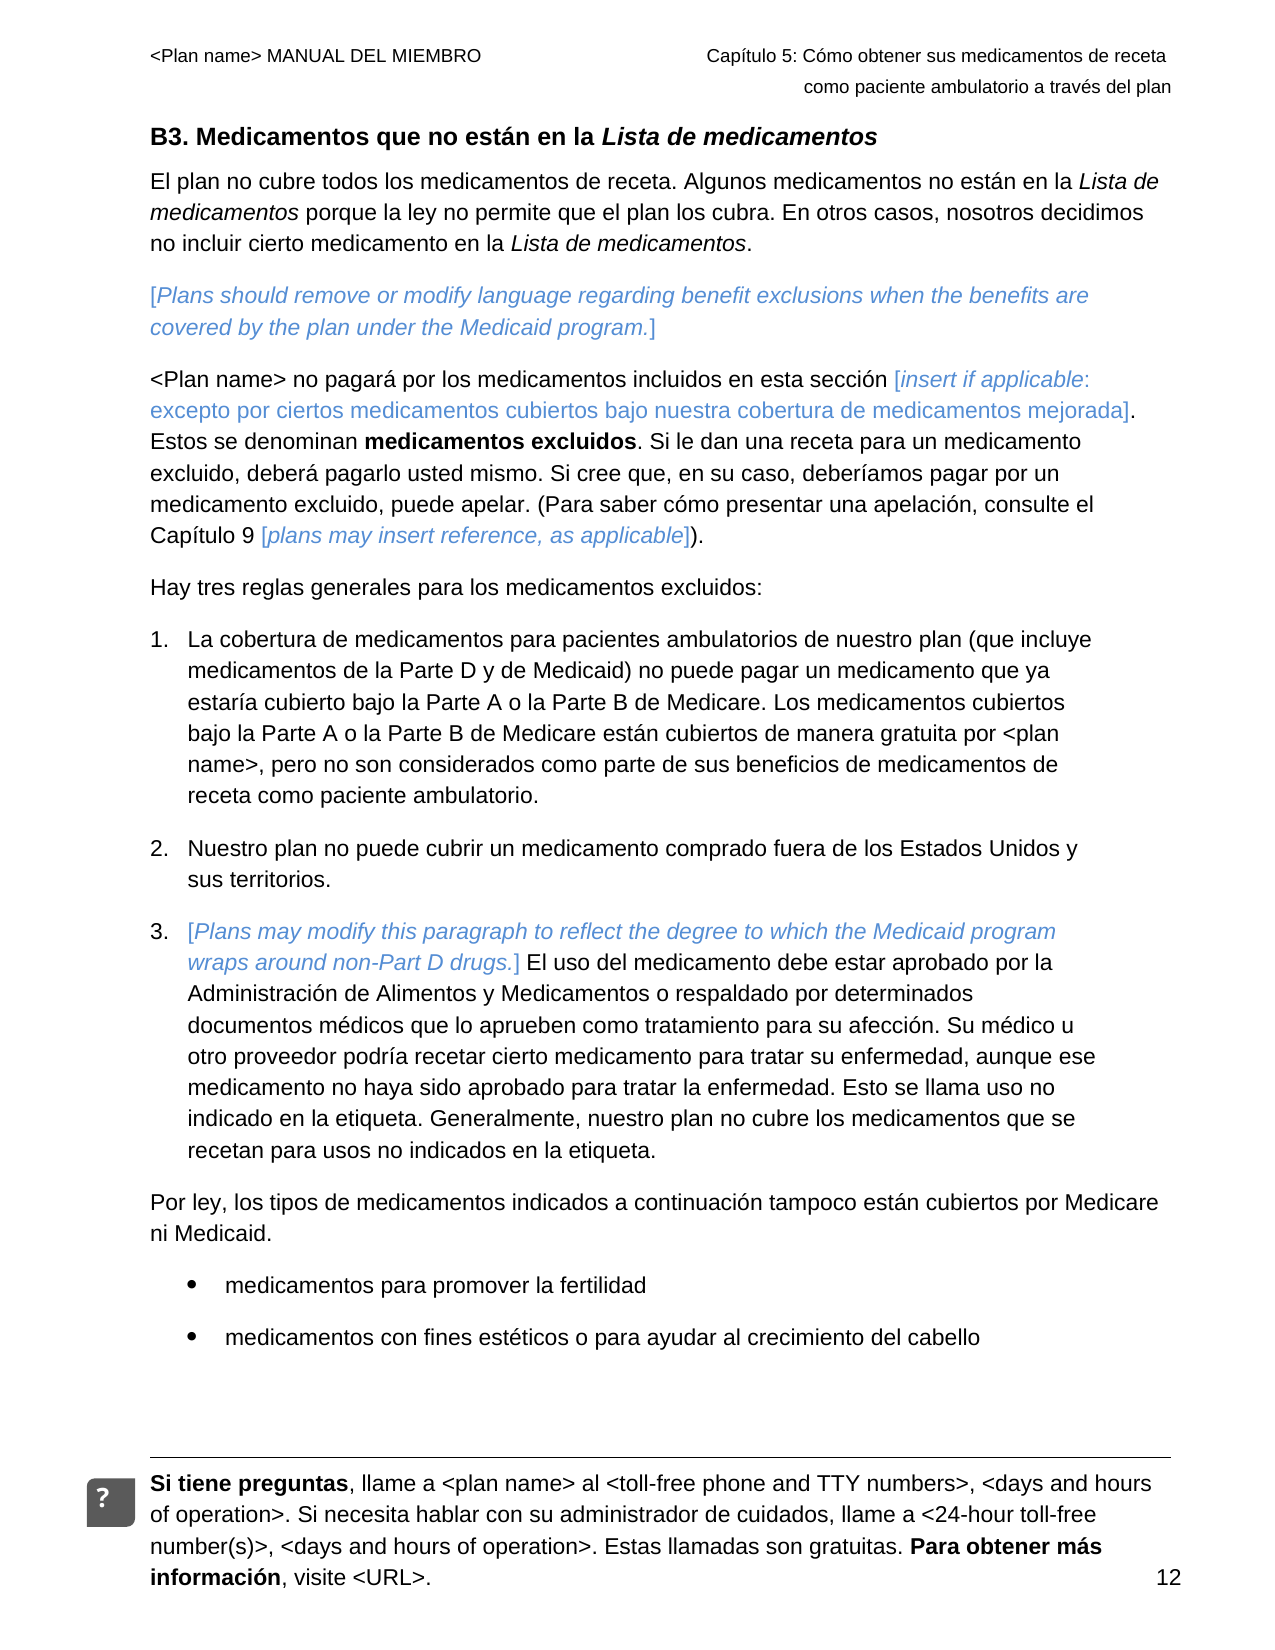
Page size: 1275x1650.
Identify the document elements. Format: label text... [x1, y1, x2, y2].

text Por ley, los tipos de medicamentos indicados a continuación tampoco están cubiertos por Medicare ni Medicaid. [150, 1185, 1171, 1248]
list La cobertura de medicamentos para pacientes ambulatorios de nuestro plan (que incluye medicamentos de la Parte D y de Medicaid) no puede pagar un medicamento que ya estaría cubierto bajo la Parte A o la Parte B de Medicare. Los medicamentos cubiertos bajo la Parte A o la Parte B de Medicare están cubiertos de manera gratuita por <plan name>, pero no son considerados como parte de sus beneficios de medicamentos de receta como paciente ambulatorio. [150, 623, 1096, 810]
text Hay tres reglas generales para los medicamentos excluidos: [150, 571, 1171, 602]
text El plan no cubre todos los medicamentos de receta. Algunos medicamentos no están en la Lista de medicamentos porque la ley no permite que el plan los cubra. En otros casos, nosotros decidimos no incluir cierto medicamento en la Lista de medicamentos. [150, 164, 1171, 258]
text <Plan name> no pagará por los medicamentos incluidos en esta sección [insert if applicable: excepto por ciertos medicamentos cubiertos bajo nuestra cobertura de medicamentos mejorada]. Estos se denominan medicamentos excluidos. Si le dan una receta para un medicamento excluido, deberá pagarlo usted mismo. Si cree que, en su caso, deberíamos pagar por un medicamento excluido, puede apelar. (Para saber cómo presentar una apelación, consulte el Capítulo 9 [plans may insert reference, as applicable]). [150, 362, 1171, 550]
list medicamentos con fines estéticos o para ayudar al crecimiento del cabello [187, 1321, 1096, 1352]
list [Plans may modify this paragraph to reflect the degree to which the Medicaid program wraps around non-Part D drugs.] El uso del medicamento debe estar aprobado por la Administración de Alimentos y Medicamentos o respaldado por determinados documentos médicos que lo aprueben como tratamiento para su afección. Su médico u otro proveedor podría recetar cierto medicamento para tratar su enfermedad, aunque ese medicamento no haya sido aprobado para tratar la enfermedad. Esto se llama uso no indicado en la etiqueta. Generalmente, nuestro plan no cubre los medicamentos que se recetan para usos no indicados en la etiqueta. [150, 914, 1096, 1164]
subtitle B3. Medicamentos que no están en la Lista de medicamentos [150, 118, 1096, 152]
text [Plans should remove or modify language regarding benefit exclusions when the benefits are covered by the plan under the Medicaid program.] [150, 279, 1171, 341]
list medicamentos para promover la fertilidad [187, 1268, 1096, 1300]
list Nuestro plan no puede cubrir un medicamento comprado fuera de los Estados Unidos y sus territorios. [150, 831, 1096, 893]
